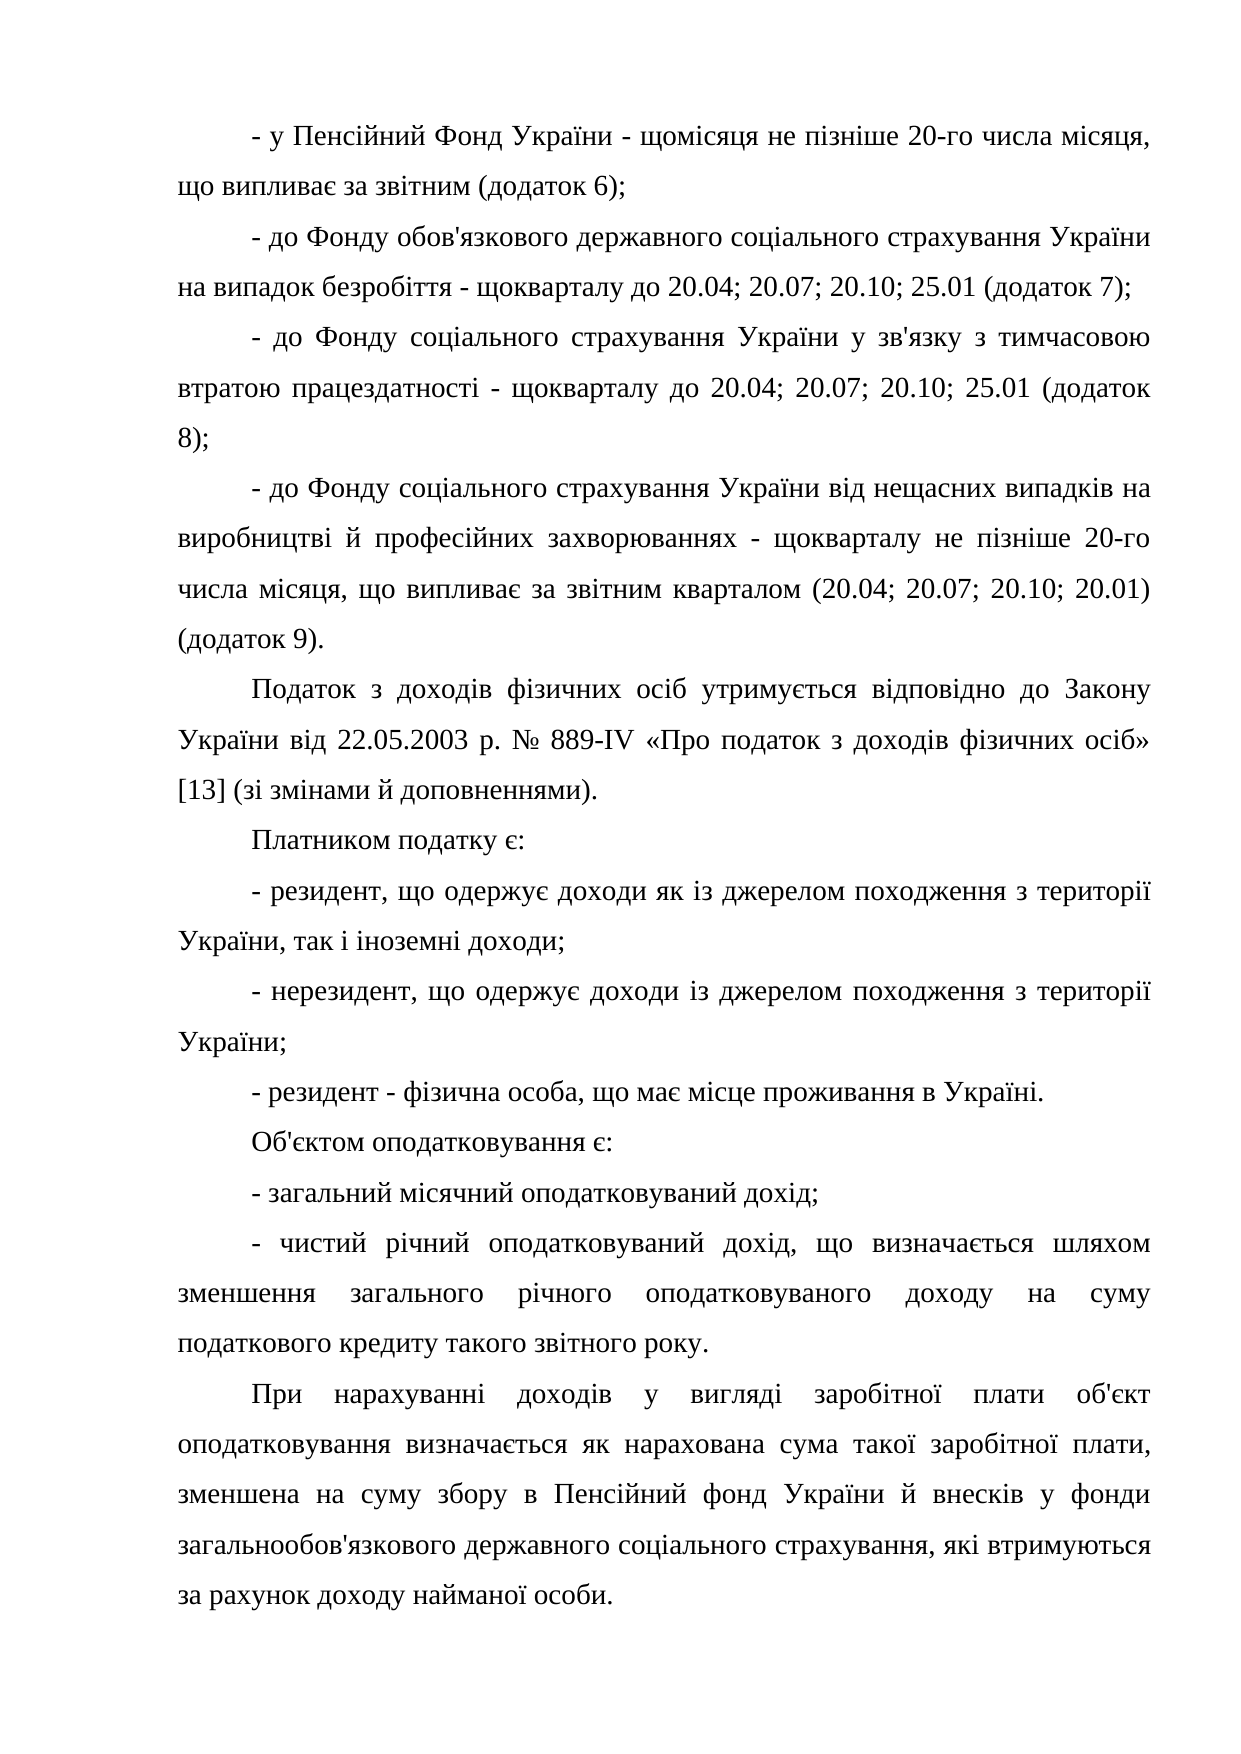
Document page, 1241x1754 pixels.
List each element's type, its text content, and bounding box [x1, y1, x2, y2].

text Об'єктом оподатковування є: [177, 1124, 1152, 1158]
text - до Фонду обов'язкового державного соціального страхування України на випадок безробіття - щокварталу до 20.04; 20.07; 20.10; 25.01 (додаток 7); [177, 219, 1152, 303]
text Податок з доходів фізичних осіб утримується відповідно до Закону України від 22.05.2003 р. № 889-ІV «Про податок з доходів фізичних осіб» [13] (зі змінами й доповненнями). [177, 672, 1152, 806]
text - загальний місячний оподатковуваний дохід; [177, 1175, 1152, 1208]
text При нарахуванні доходів у вигляді заробітної плати об'єкт оподатковування визначається як нарахована сума такої заробітної плати, зменшена на суму збору в Пенсійний фонд України й внесків у фонди загальнообов'язкового державного соціального страхування, які втримуються за рахунок доходу найманої особи. [177, 1376, 1152, 1611]
text - резидент - фізична особа, що має місце проживання в Україні. [177, 1074, 1152, 1108]
text Платником податку є: [177, 822, 1152, 856]
text - до Фонду соціального страхування України від нещасних випадків на виробництві й професійних захворюваннях - щокварталу не пізніше 20-го числа місяця, що випливає за звітним кварталом (20.04; 20.07; 20.10; 20.01) (додаток 9). [177, 470, 1152, 655]
text - чистий річний оподатковуваний дохід, що визначається шляхом зменшення загального річного оподатковуваного доходу на суму податкового кредиту такого звітного року. [177, 1225, 1152, 1359]
text - у Пенсійний Фонд України - щомісяця не пізніше 20-го числа місяця, що випливає за звітним (додаток 6); [177, 118, 1152, 202]
text - нерезидент, що одержує доходи із джерелом походження з території України; [177, 973, 1152, 1057]
text - до Фонду соціального страхування України у зв'язку з тимчасовою втратою працездатності - щокварталу до 20.04; 20.07; 20.10; 25.01 (додаток 8); [177, 319, 1152, 453]
text - резидент, що одержує доходи як із джерелом походження з території України, так і іноземні доходи; [177, 873, 1152, 957]
